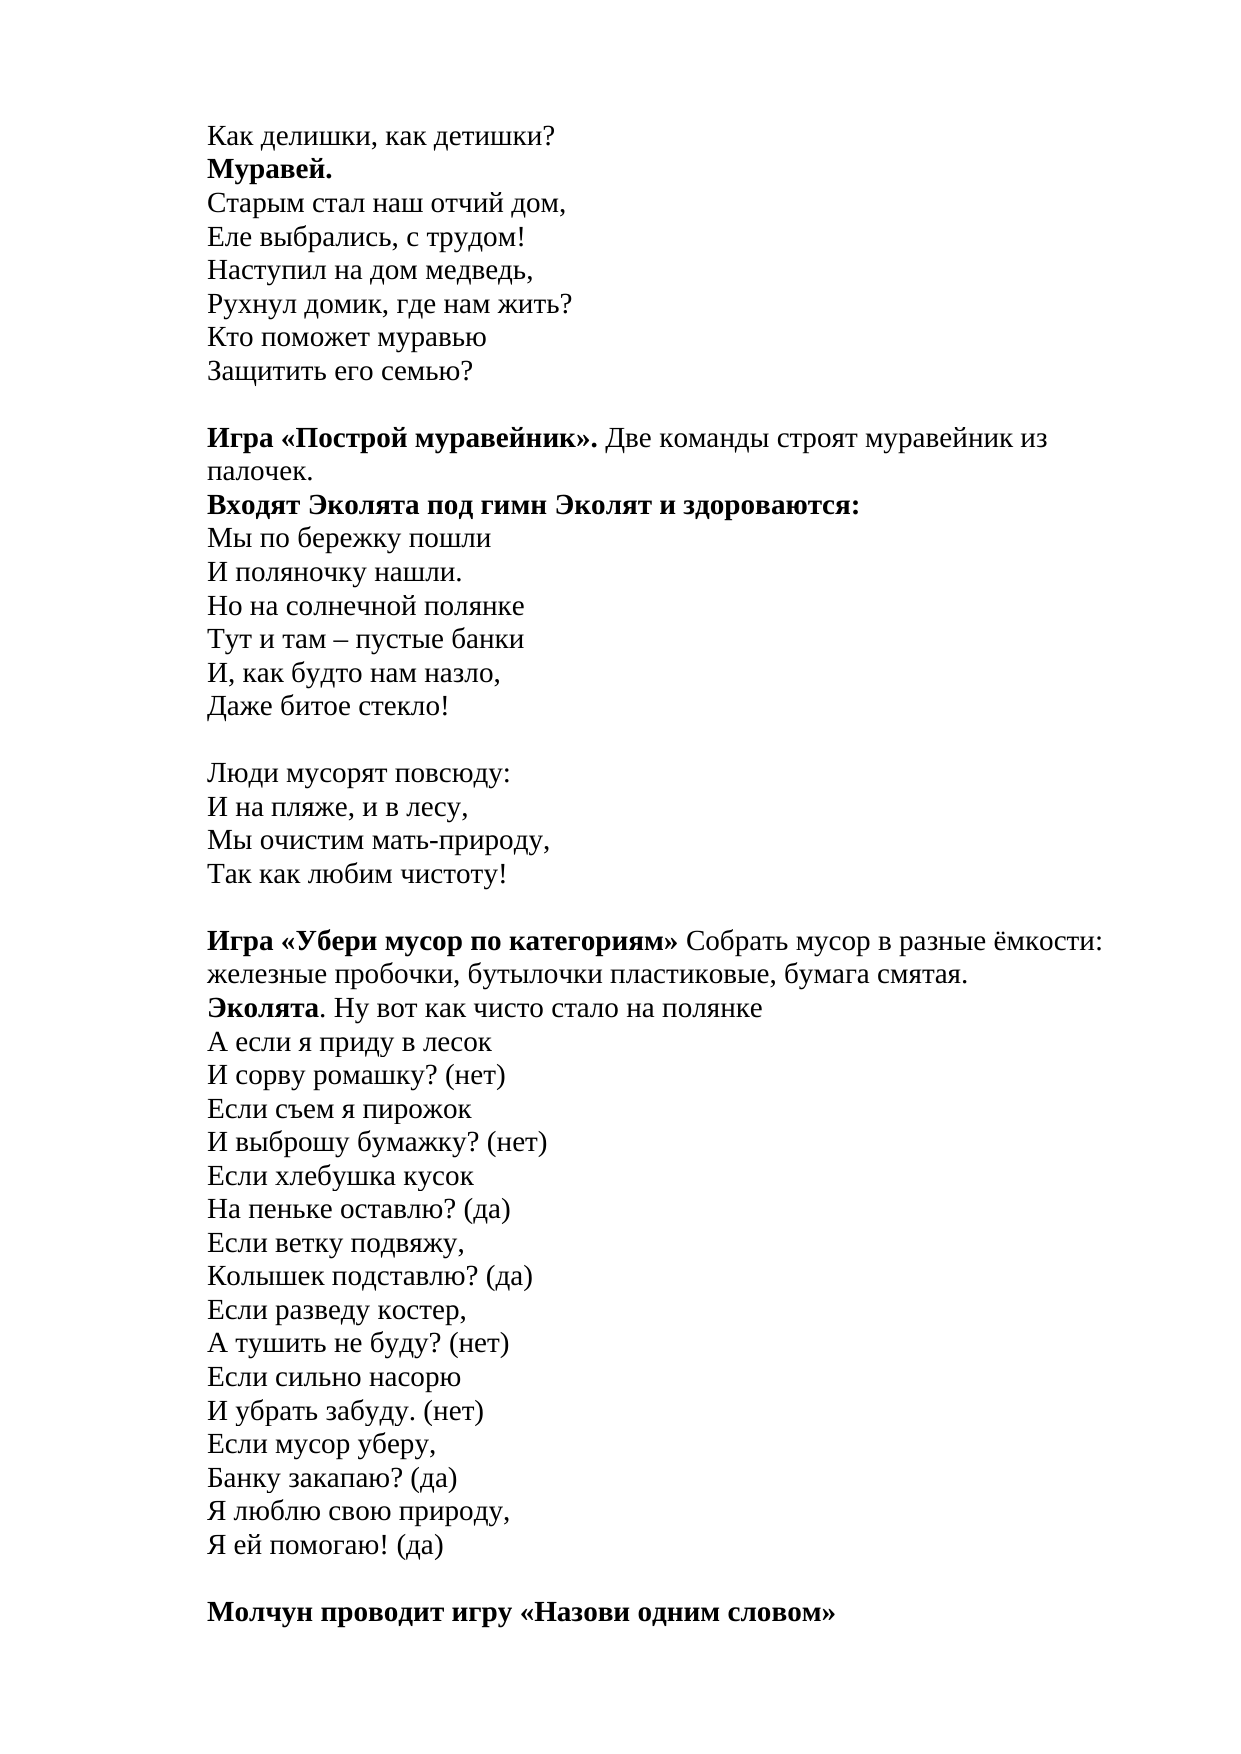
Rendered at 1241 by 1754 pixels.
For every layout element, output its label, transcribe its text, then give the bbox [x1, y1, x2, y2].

text И на пляже, и в лесу, [207, 789, 1122, 822]
text Мы по бережку пошли [207, 521, 1122, 554]
text Игра «Построй муравейник». Две команды строят муравейник из палочек. [207, 420, 1122, 487]
text Молчун проводит игру «Назови одним словом» [207, 1594, 1122, 1627]
text Даже битое стекло! [207, 688, 1122, 722]
text Мы очистим мать-природу, [207, 822, 1122, 856]
text Входят Эколята под гимн Эколят и здороваются: [207, 487, 1122, 521]
text Защитить его семью? [207, 353, 1122, 386]
text И, как будто нам назло, [207, 655, 1122, 688]
text Еле выбрались, с трудом! [207, 219, 1122, 252]
text А если я приду в лесок И сорву ромашку? (нет) Если съем я пирожок И выброшу бумажку? (нет) Если хлебушка кусок На пеньке оставлю? (да) Если ветку подвяжу, Колышек подставлю? (да) Если разведу костер, А тушить не буду? (нет) Если сильно насорю И убрать забуду. (нет) Если мусор уберу, Банку закапаю? (да) Я люблю свою природу, Я ей помогаю! (да) [207, 1024, 1122, 1560]
text Кто поможет муравью [207, 319, 1122, 353]
text Люди мусорят повсюду: [207, 755, 1122, 789]
text Эколята. Ну вот как чисто стало на полянке [207, 990, 1122, 1024]
text Как делишки, как детишки? [207, 118, 1122, 152]
text Рухнул домик, где нам жить? [207, 286, 1122, 319]
text И поляночку нашли. [207, 554, 1122, 588]
text Тут и там – пустые банки [207, 621, 1122, 655]
text Наступил на дом медведь, [207, 252, 1122, 286]
text Старым стал наш отчий дом, [207, 185, 1122, 219]
text Игра «Убери мусор по категориям» Собрать мусор в разные ёмкости: железные пробочки, бутылочки пластиковые, бумага смятая. [207, 923, 1122, 990]
text Муравей. [207, 152, 1122, 185]
text Так как любим чистоту! [207, 856, 1122, 889]
text Но на солнечной полянке [207, 588, 1122, 621]
